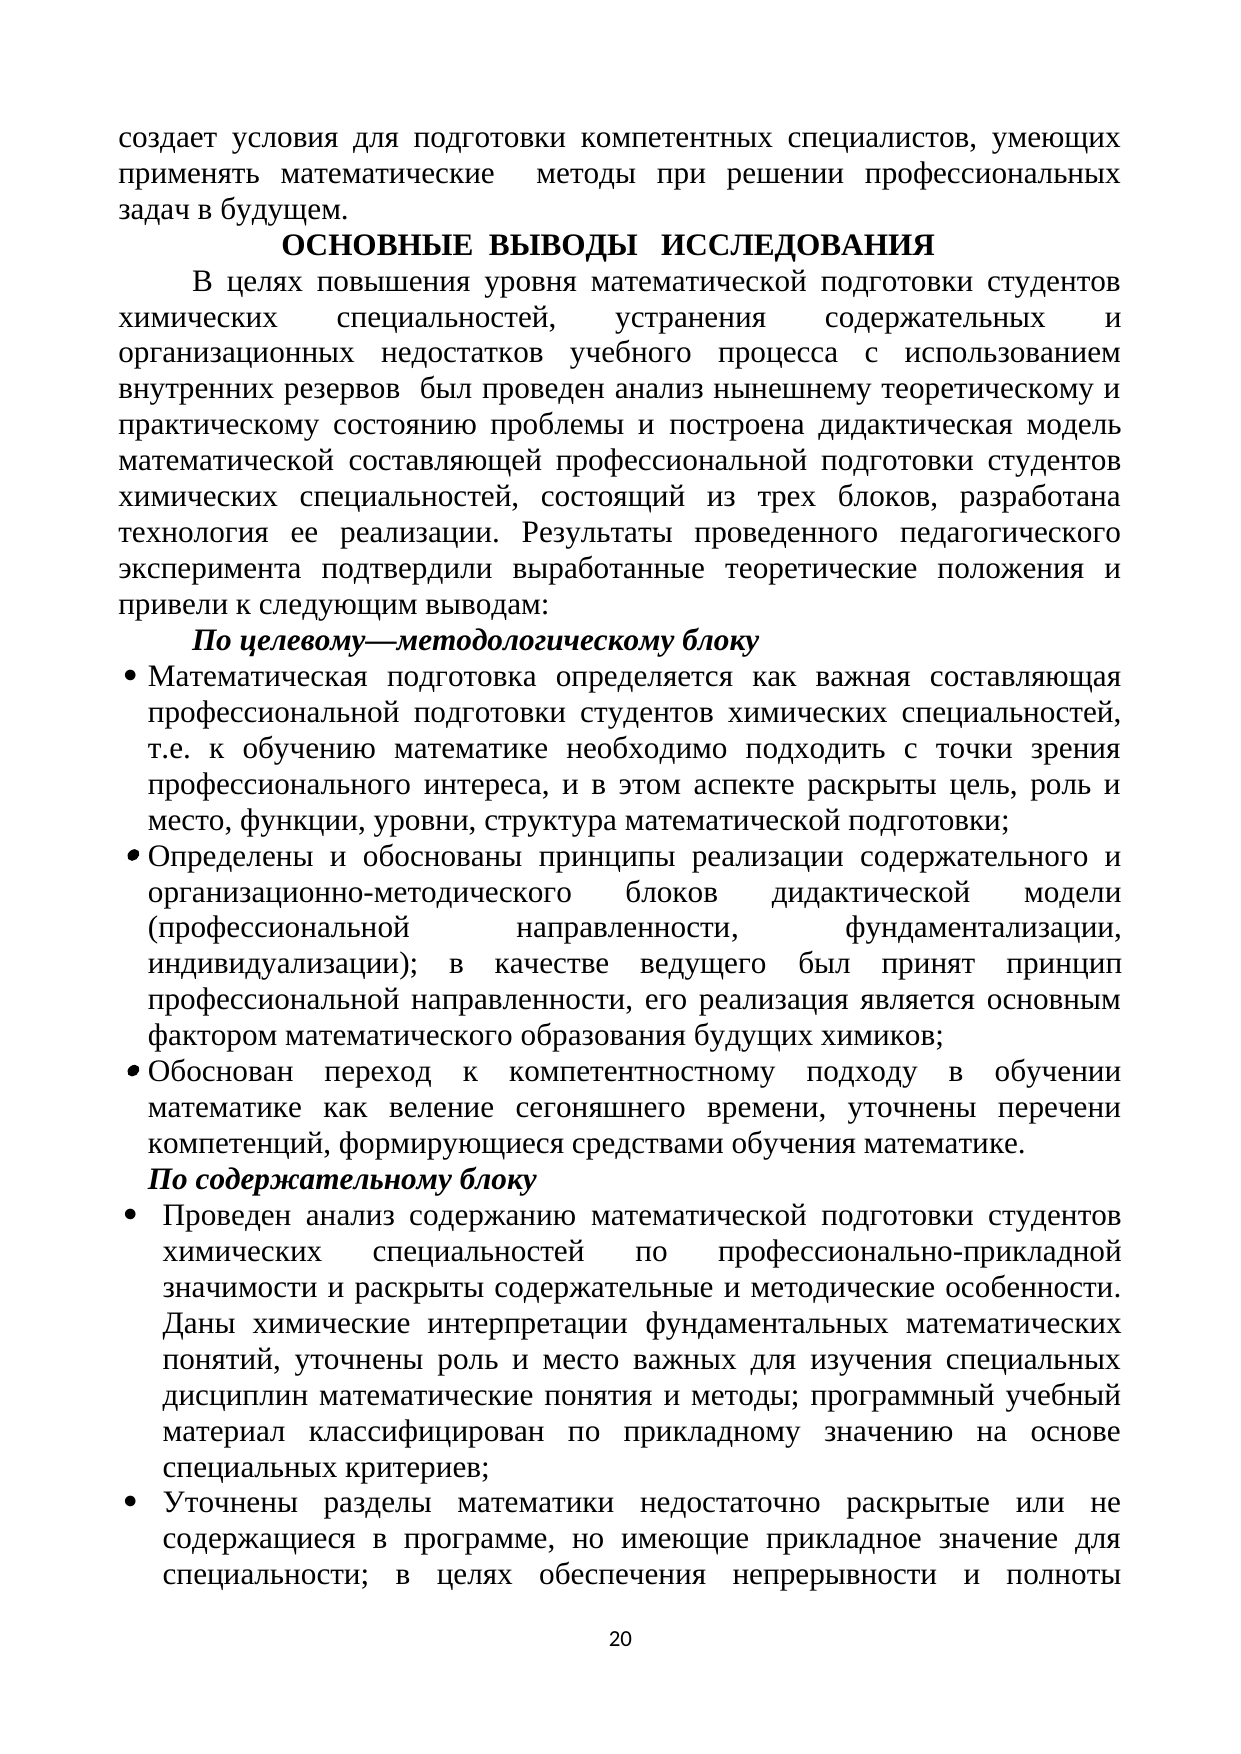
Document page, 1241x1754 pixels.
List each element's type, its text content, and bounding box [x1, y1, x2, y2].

list Проведен анализ содержанию математической подготовки студентов химических специальностей по профессионально-прикладной значимости и раскрыты содержательные и методические особенности. Даны химические интерпретации фундаментальных математических понятий, уточнены роль и место важных для изучения специальных дисциплин математические понятия и методы; программный учебный материал классифицирован по прикладному значению на основе специальных критериев; [125, 1196, 1122, 1484]
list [125, 1484, 1122, 1592]
list Обоснован переход к компетентностному подходу в обучении математике как веление сегоняшнего времени, уточнены перечени компетенций, формирующиеся средствами обучения математике. [125, 1052, 1122, 1160]
text ОСНОВНЫЕ ВЫВОДЫ ИССЛЕДОВАНИЯ [192, 226, 1122, 262]
list Математическая подготовка определяется как важная составляющая профессиональной подготовки студентов химических специальностей, т.е. к обучению математике необходимо подходить с точки зрения профессионального интереса, и в этом аспекте раскрыты цель, роль и место, функции, уровни, структура математической подготовки; [125, 657, 1122, 837]
list По содержательному блоку [148, 1160, 1122, 1196]
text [118, 118, 1122, 226]
list Определены и обоснованы принципы реализации содержательного и организационно-методического блоков дидактической модели (профессиональной направленности, фундаментализации, индивидуализации); в качестве ведущего был принят принцип профессиональной направленности, его реализация является основным фактором математического образования будущих химиков; [125, 837, 1122, 1052]
text В целях повышения уровня математической подготовки студентов химических специальностей, устранения содержательных и организационных недостатков учебного процесса с использованием внутренних резервов был проведен анализ нынешнему теоретическому и практическому состоянию проблемы и построена дидактическая модель математической составляющей профессиональной подготовки студентов химических специальностей, состоящий из трех блоков, разработана технология ее реализации. Результаты проведенного педагогического эксперимента подтвердили выработанные теоретические положения и привели к следующим выводам: [118, 262, 1122, 621]
text По целевому—методологическому блоку [118, 621, 1122, 657]
